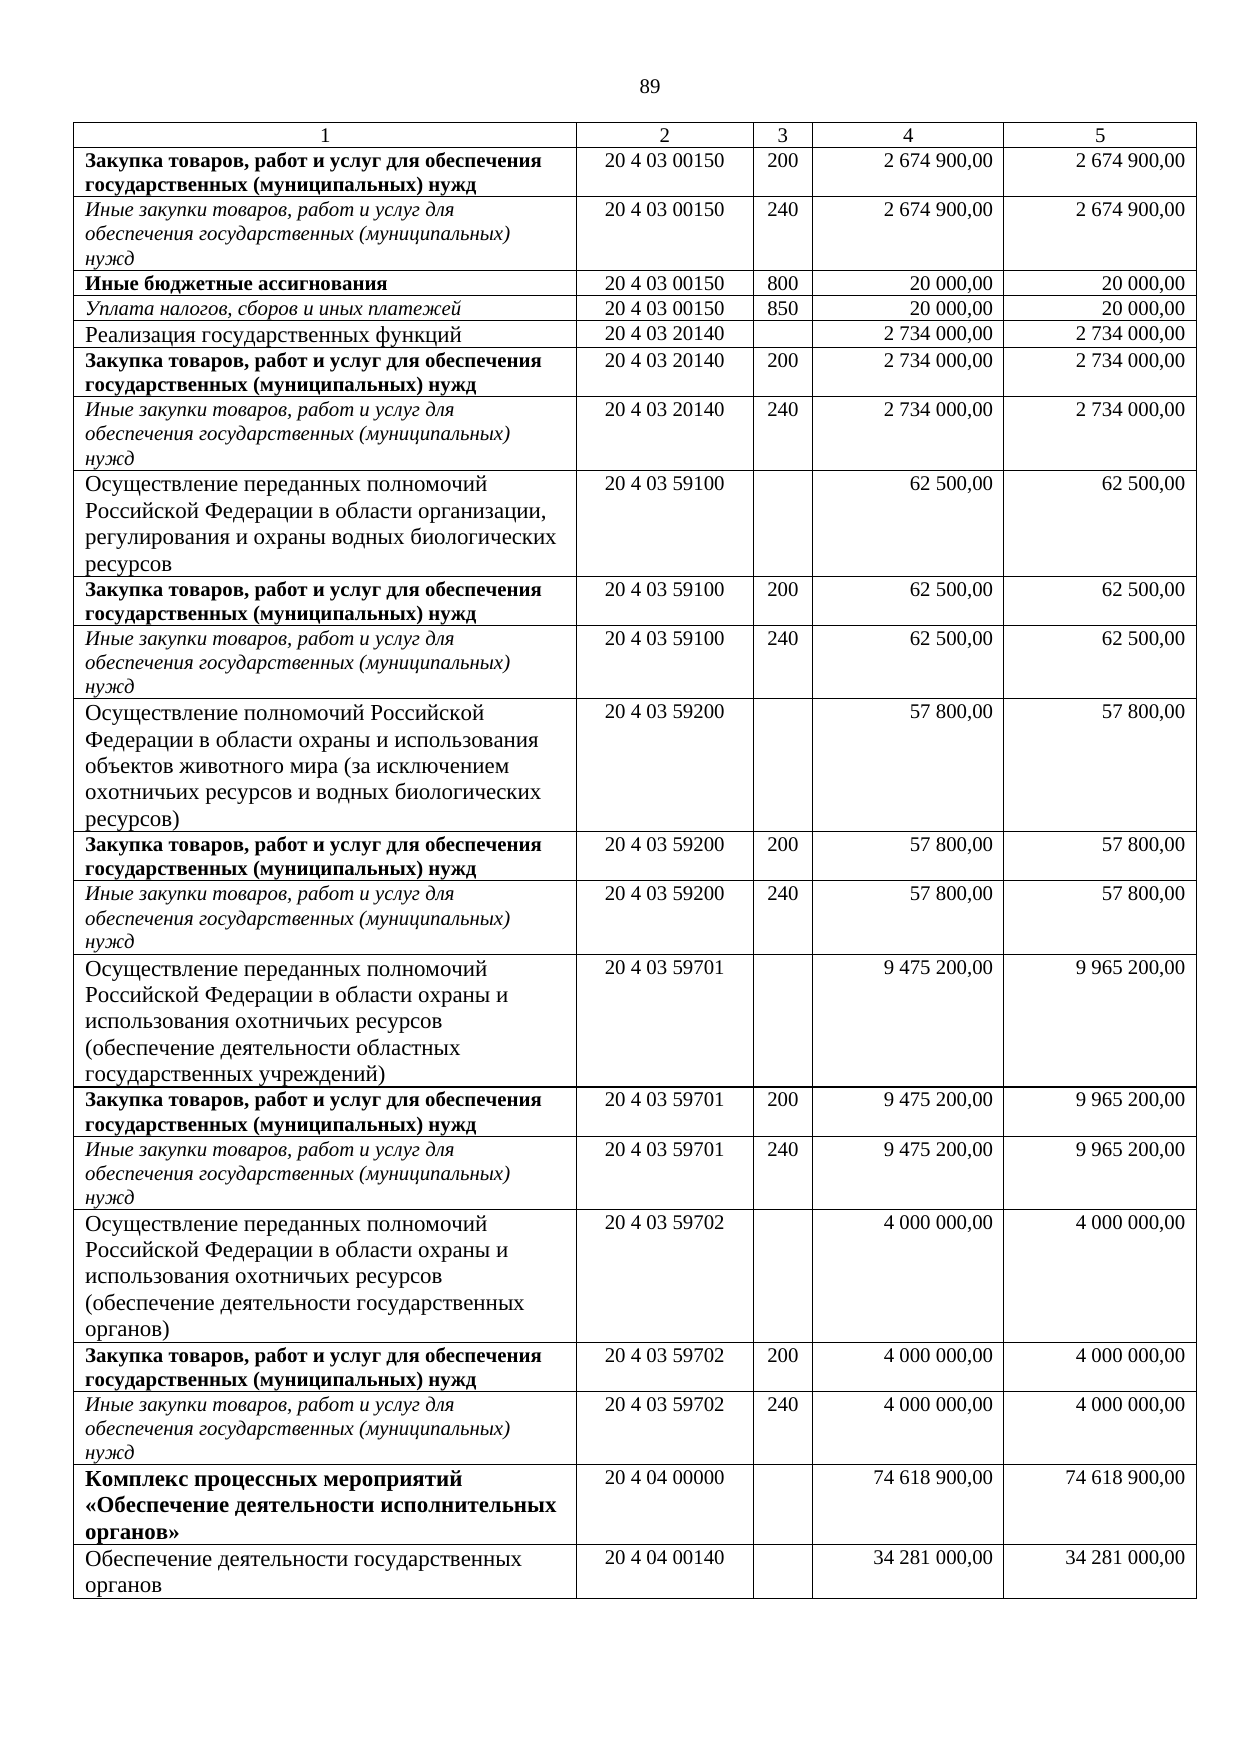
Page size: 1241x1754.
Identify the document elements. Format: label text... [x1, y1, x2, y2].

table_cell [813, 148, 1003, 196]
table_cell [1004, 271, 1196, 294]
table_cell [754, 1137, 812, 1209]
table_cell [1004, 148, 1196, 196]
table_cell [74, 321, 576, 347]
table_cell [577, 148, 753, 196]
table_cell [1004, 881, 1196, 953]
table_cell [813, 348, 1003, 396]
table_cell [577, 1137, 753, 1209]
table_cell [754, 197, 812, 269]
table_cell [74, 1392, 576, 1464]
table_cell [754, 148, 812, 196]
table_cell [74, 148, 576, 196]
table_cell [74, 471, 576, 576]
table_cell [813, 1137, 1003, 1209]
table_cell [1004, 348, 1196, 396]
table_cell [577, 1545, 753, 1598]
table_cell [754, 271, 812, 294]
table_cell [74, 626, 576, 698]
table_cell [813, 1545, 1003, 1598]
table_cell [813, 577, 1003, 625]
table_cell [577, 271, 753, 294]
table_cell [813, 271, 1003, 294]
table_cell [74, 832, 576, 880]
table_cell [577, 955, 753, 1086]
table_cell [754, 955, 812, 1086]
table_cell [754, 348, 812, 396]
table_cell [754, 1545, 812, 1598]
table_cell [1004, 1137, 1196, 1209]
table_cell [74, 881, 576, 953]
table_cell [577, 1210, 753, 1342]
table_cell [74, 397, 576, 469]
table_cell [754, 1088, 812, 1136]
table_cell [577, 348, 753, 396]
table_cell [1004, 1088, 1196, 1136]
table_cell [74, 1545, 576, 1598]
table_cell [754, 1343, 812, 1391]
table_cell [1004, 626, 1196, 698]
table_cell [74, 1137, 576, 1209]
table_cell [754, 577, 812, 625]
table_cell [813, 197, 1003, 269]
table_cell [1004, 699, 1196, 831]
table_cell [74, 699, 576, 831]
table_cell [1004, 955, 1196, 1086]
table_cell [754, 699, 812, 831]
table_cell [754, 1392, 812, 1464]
table_header 5 [1004, 123, 1196, 147]
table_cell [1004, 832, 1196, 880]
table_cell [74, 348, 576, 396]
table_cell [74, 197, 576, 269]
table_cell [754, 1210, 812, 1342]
table_header 4 [813, 123, 1003, 147]
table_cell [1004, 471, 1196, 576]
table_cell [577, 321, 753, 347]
table_header 1 [74, 123, 576, 147]
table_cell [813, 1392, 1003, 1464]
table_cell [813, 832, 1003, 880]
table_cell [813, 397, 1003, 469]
table_header 2 [577, 123, 753, 147]
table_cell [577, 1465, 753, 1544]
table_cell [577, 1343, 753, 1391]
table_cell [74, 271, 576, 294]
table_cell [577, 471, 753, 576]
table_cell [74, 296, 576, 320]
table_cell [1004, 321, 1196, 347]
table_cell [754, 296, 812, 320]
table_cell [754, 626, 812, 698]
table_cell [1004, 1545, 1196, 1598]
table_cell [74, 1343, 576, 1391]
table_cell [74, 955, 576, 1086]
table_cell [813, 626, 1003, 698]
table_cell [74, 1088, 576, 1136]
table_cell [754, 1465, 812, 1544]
table_header 3 [754, 123, 812, 147]
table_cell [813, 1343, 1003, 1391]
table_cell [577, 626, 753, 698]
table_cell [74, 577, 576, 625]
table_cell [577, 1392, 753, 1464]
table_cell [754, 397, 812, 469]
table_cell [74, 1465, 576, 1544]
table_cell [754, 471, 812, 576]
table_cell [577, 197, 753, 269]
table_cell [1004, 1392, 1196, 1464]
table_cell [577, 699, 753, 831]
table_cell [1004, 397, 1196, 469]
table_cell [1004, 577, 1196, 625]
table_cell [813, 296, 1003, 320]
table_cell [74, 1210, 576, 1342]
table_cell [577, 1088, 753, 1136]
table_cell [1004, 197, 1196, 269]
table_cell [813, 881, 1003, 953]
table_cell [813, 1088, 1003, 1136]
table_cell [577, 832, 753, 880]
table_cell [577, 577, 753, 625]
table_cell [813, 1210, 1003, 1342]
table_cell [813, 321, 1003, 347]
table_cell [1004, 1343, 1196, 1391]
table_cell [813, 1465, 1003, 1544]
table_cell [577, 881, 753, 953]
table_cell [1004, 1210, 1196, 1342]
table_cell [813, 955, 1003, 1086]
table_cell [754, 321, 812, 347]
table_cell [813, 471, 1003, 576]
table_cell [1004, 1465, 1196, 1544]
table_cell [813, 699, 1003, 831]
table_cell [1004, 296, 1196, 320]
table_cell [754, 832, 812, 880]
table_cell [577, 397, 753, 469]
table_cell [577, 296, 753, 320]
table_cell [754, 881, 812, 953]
